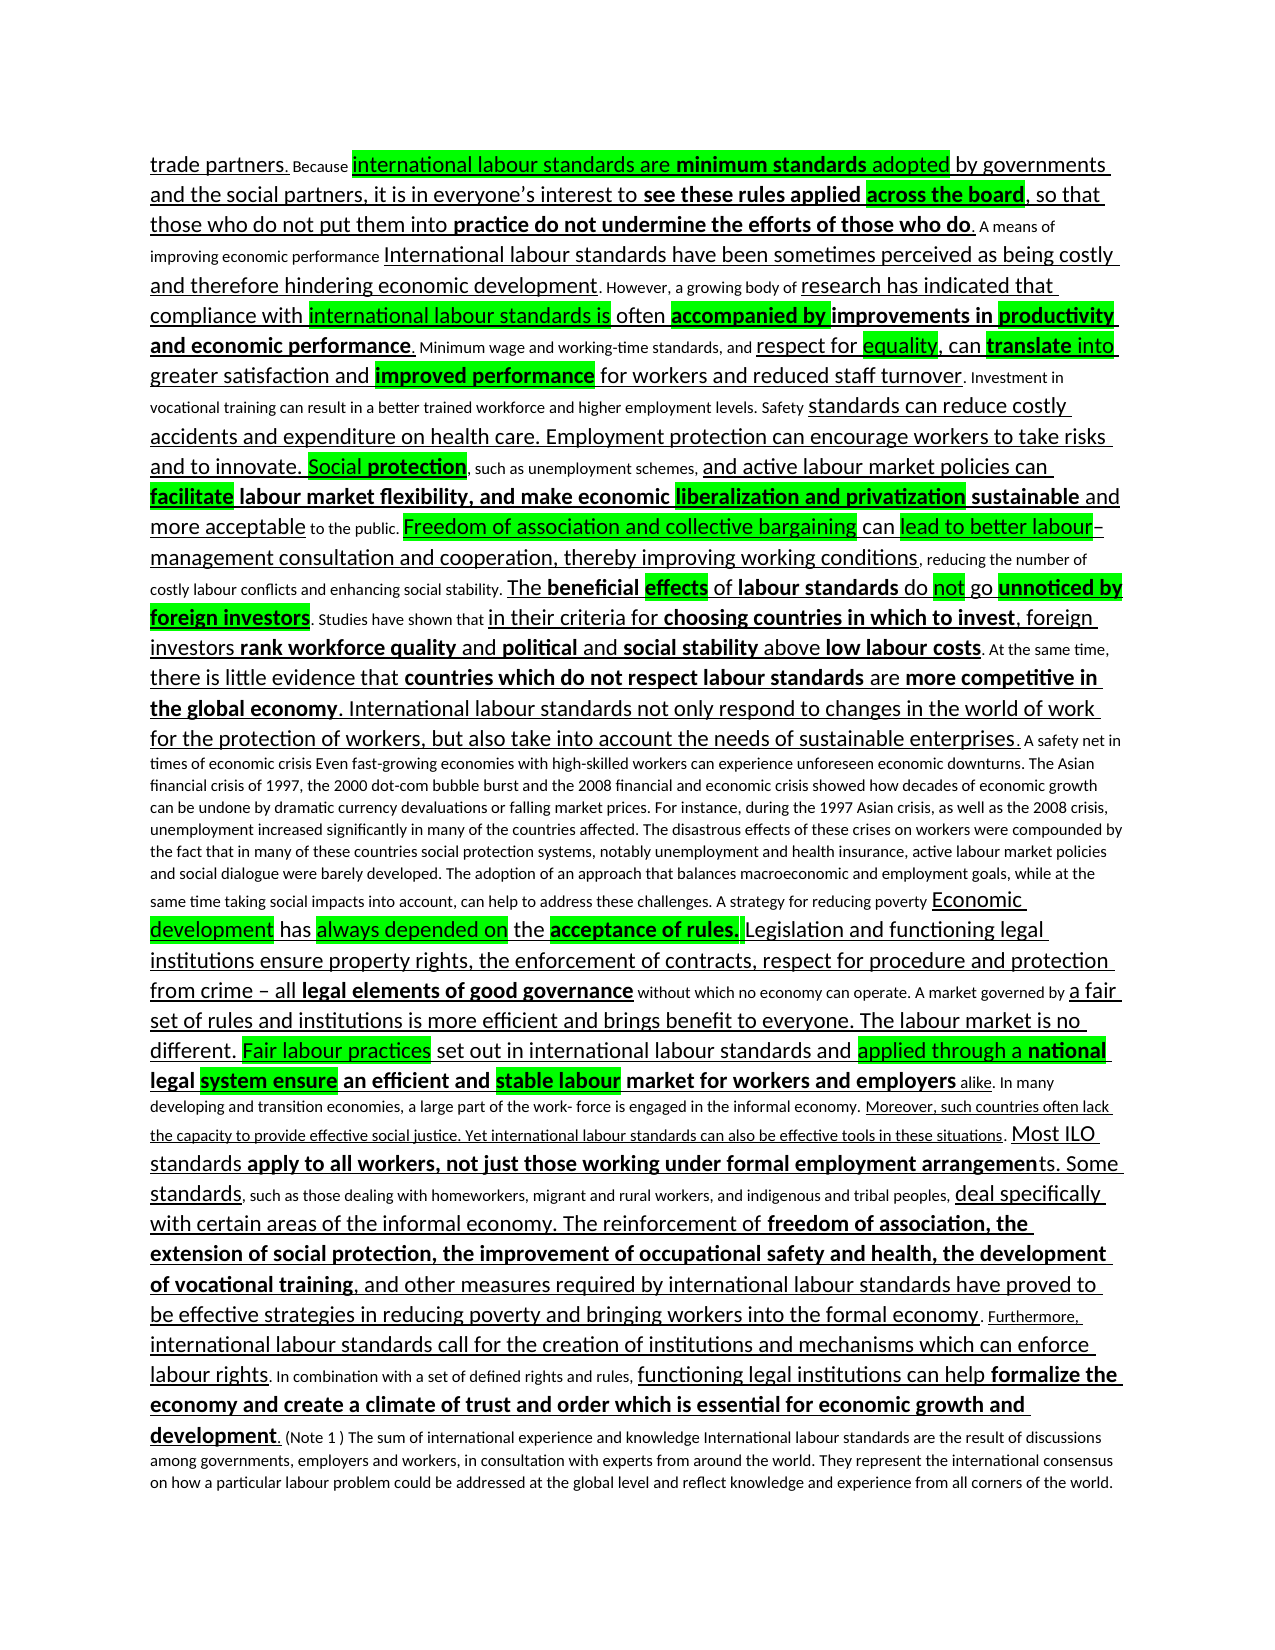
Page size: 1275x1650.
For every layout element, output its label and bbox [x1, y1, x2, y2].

text [150, 150, 1125, 1493]
